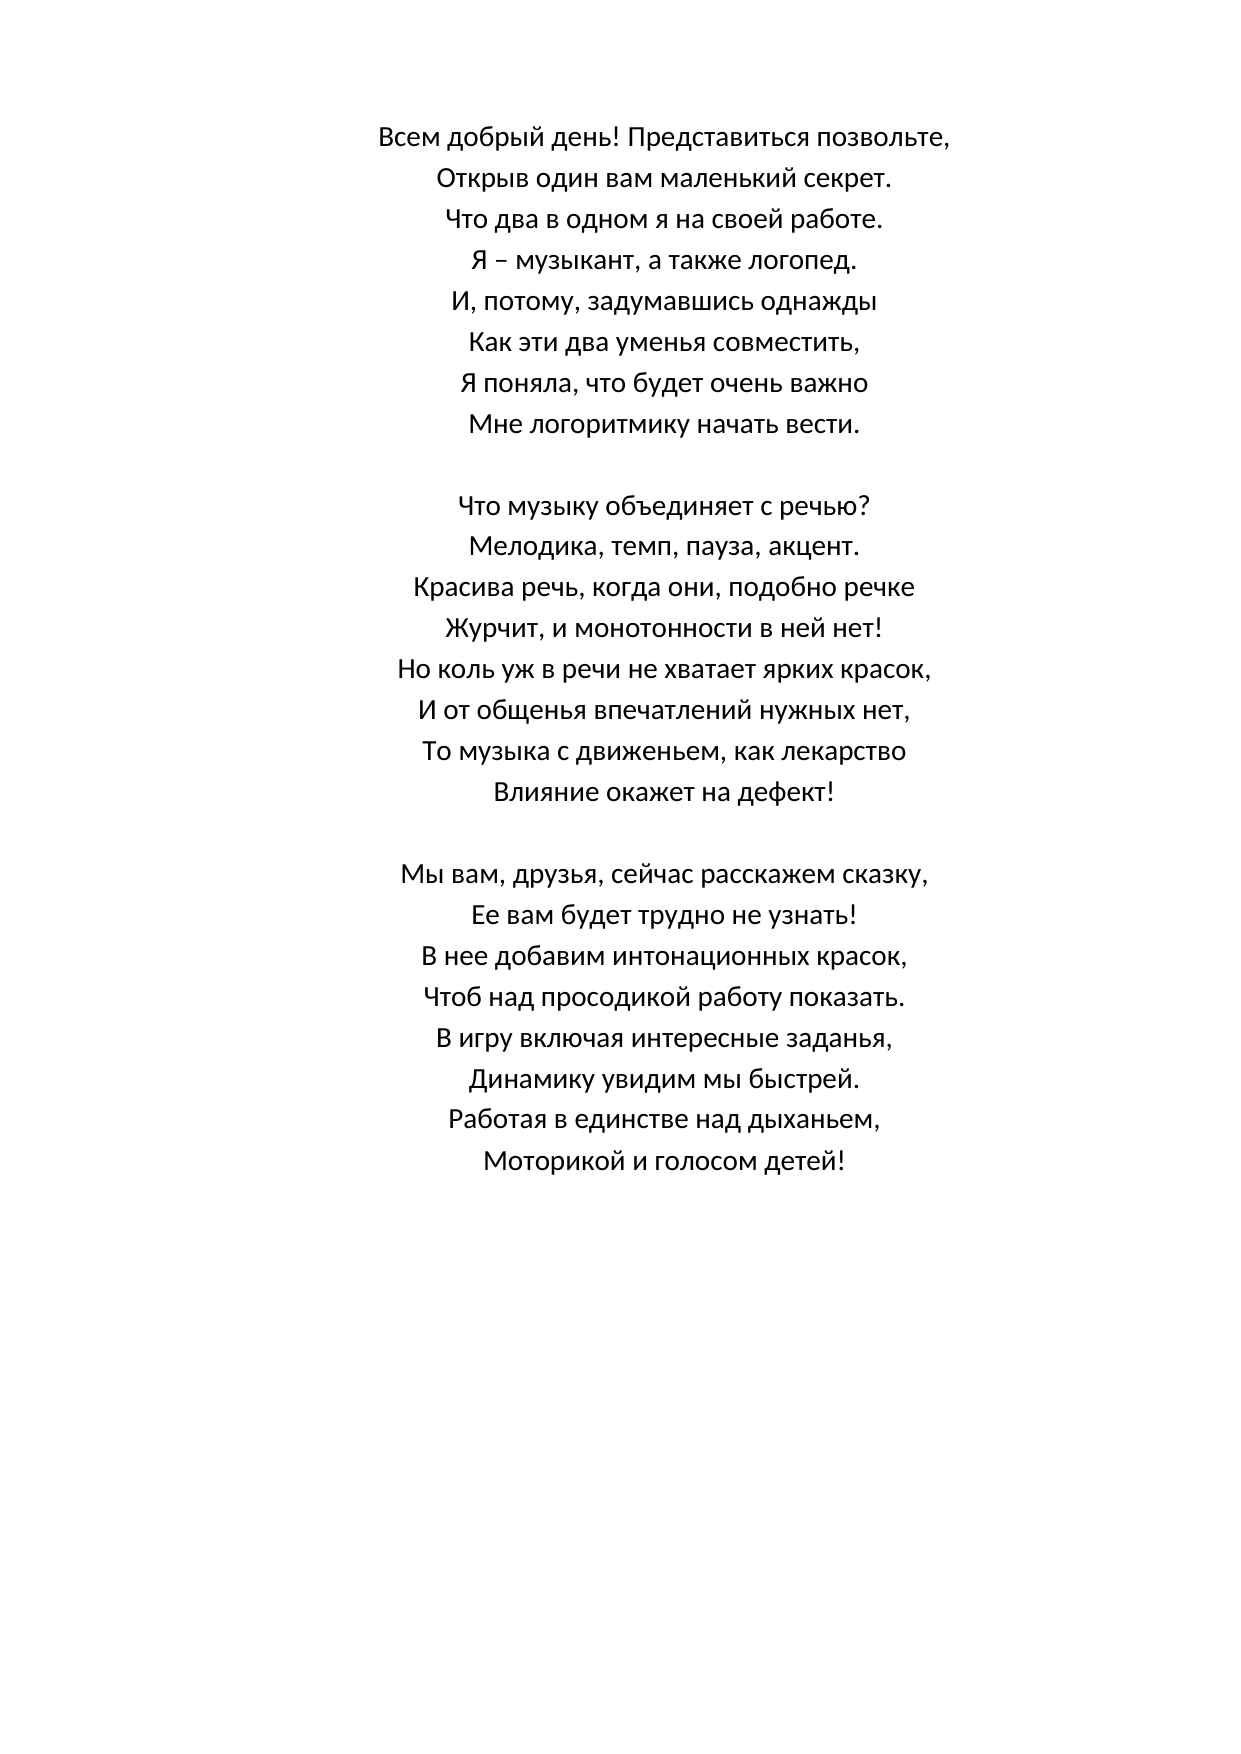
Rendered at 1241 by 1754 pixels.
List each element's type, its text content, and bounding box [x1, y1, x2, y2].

text И, потому, задумавшись однажды [177, 282, 1152, 317]
text Что музыку объединяет с речью? [177, 487, 1152, 522]
text Красива речь, когда они, подобно речке [177, 568, 1152, 604]
text Что два в одном я на своей работе. [177, 200, 1152, 236]
text Работая в единстве над дыханьем, [177, 1101, 1152, 1136]
text Чтоб над просодикой работу показать. [177, 978, 1152, 1013]
text Мне логоритмику начать вести. [177, 405, 1152, 440]
text То музыка с движеньем, как лекарство [177, 732, 1152, 768]
text Я поняла, что будет очень важно [177, 364, 1152, 399]
text Моторикой и голосом детей! [177, 1142, 1152, 1177]
text Всем добрый день! Представиться позвольте, [177, 118, 1152, 154]
text Открыв один вам маленький секрет. [177, 159, 1152, 195]
text Влияние окажет на дефект! [177, 773, 1152, 809]
text Но коль уж в речи не хватает ярких красок, [177, 650, 1152, 686]
text Я – музыкант, а также логопед. [177, 241, 1152, 277]
text Мелодика, темп, пауза, акцент. [177, 527, 1152, 563]
text В игру включая интересные заданья, [177, 1019, 1152, 1054]
text Как эти два уменья совместить, [177, 323, 1152, 358]
text Мы вам, друзья, сейчас расскажем сказку, [177, 855, 1152, 891]
text Ее вам будет трудно не узнать! [177, 896, 1152, 932]
text В нее добавим интонационных красок, [177, 937, 1152, 972]
text Динамику увидим мы быстрей. [177, 1060, 1152, 1095]
text И от общенья впечатлений нужных нет, [177, 691, 1152, 727]
text Журчит, и монотонности в ней нет! [177, 609, 1152, 645]
